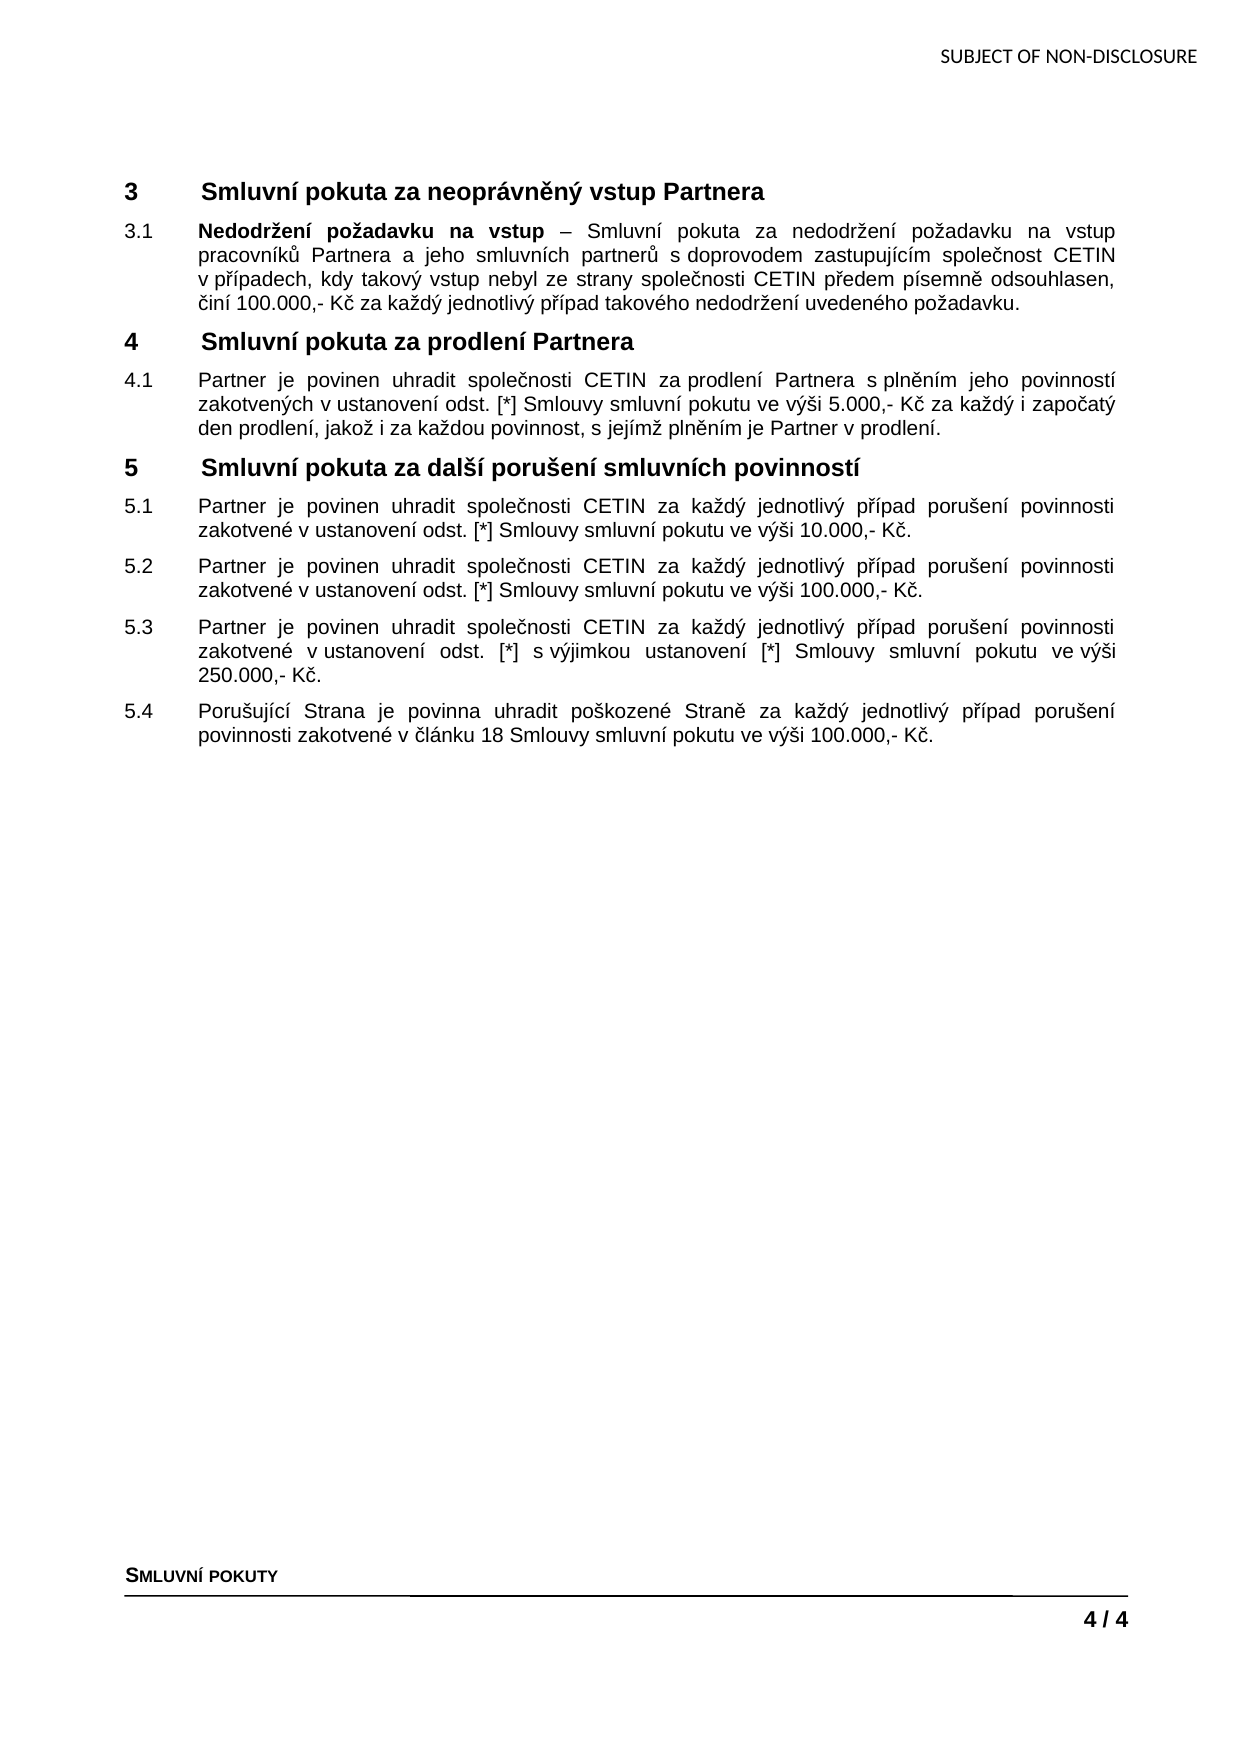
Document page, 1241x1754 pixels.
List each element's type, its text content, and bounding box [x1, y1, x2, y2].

text Partner je povinen uhradit společnosti CETIN za prodlení Partnera s plněním jeho povinností zakotvených v ustanovení odst. [*] Smlouvy smluvní pokutu ve výši 5.000,- Kč za každý i započatý den prodlení, jakož i za každou povinnost, s jejímž plněním je Partner v prodlení. [124, 368, 1116, 440]
text Smluvní pokuta za prodlení Partnera [124, 327, 1116, 356]
text Smluvní pokuta za neoprávněný vstup Partnera [124, 177, 1116, 206]
text Porušující Strana je povinna uhradit poškozené Straně za každý jednotlivý případ porušení povinnosti zakotvené v článku 18 Smlouvy smluvní pokutu ve výši 100.000,- Kč. [124, 699, 1116, 747]
text Smluvní pokuta za další porušení smluvních povinností [124, 452, 1116, 481]
text Partner je povinen uhradit společnosti CETIN za každý jednotlivý případ porušení povinnosti zakotvené v ustanovení odst. [*] s výjimkou ustanovení [*] Smlouvy smluvní pokutu ve výši 250.000,- Kč. [124, 614, 1116, 686]
text Partner je povinen uhradit společnosti CETIN za každý jednotlivý případ porušení povinnosti zakotvené v ustanovení odst. [*] Smlouvy smluvní pokutu ve výši 10.000,- Kč. [124, 494, 1116, 542]
text Nedodržení požadavku na vstup – Smluvní pokuta za nedodržení požadavku na vstup pracovníků Partnera a jeho smluvních partnerů s doprovodem zastupujícím společnost CETIN v případech, kdy takový vstup nebyl ze strany společnosti CETIN předem písemně odsouhlasen, činí 100.000,- Kč za každý jednotlivý případ takového nedodržení uvedeného požadavku. [124, 218, 1116, 314]
text Partner je povinen uhradit společnosti CETIN za každý jednotlivý případ porušení povinnosti zakotvené v ustanovení odst. [*] Smlouvy smluvní pokutu ve výši 100.000,- Kč. [124, 554, 1116, 602]
